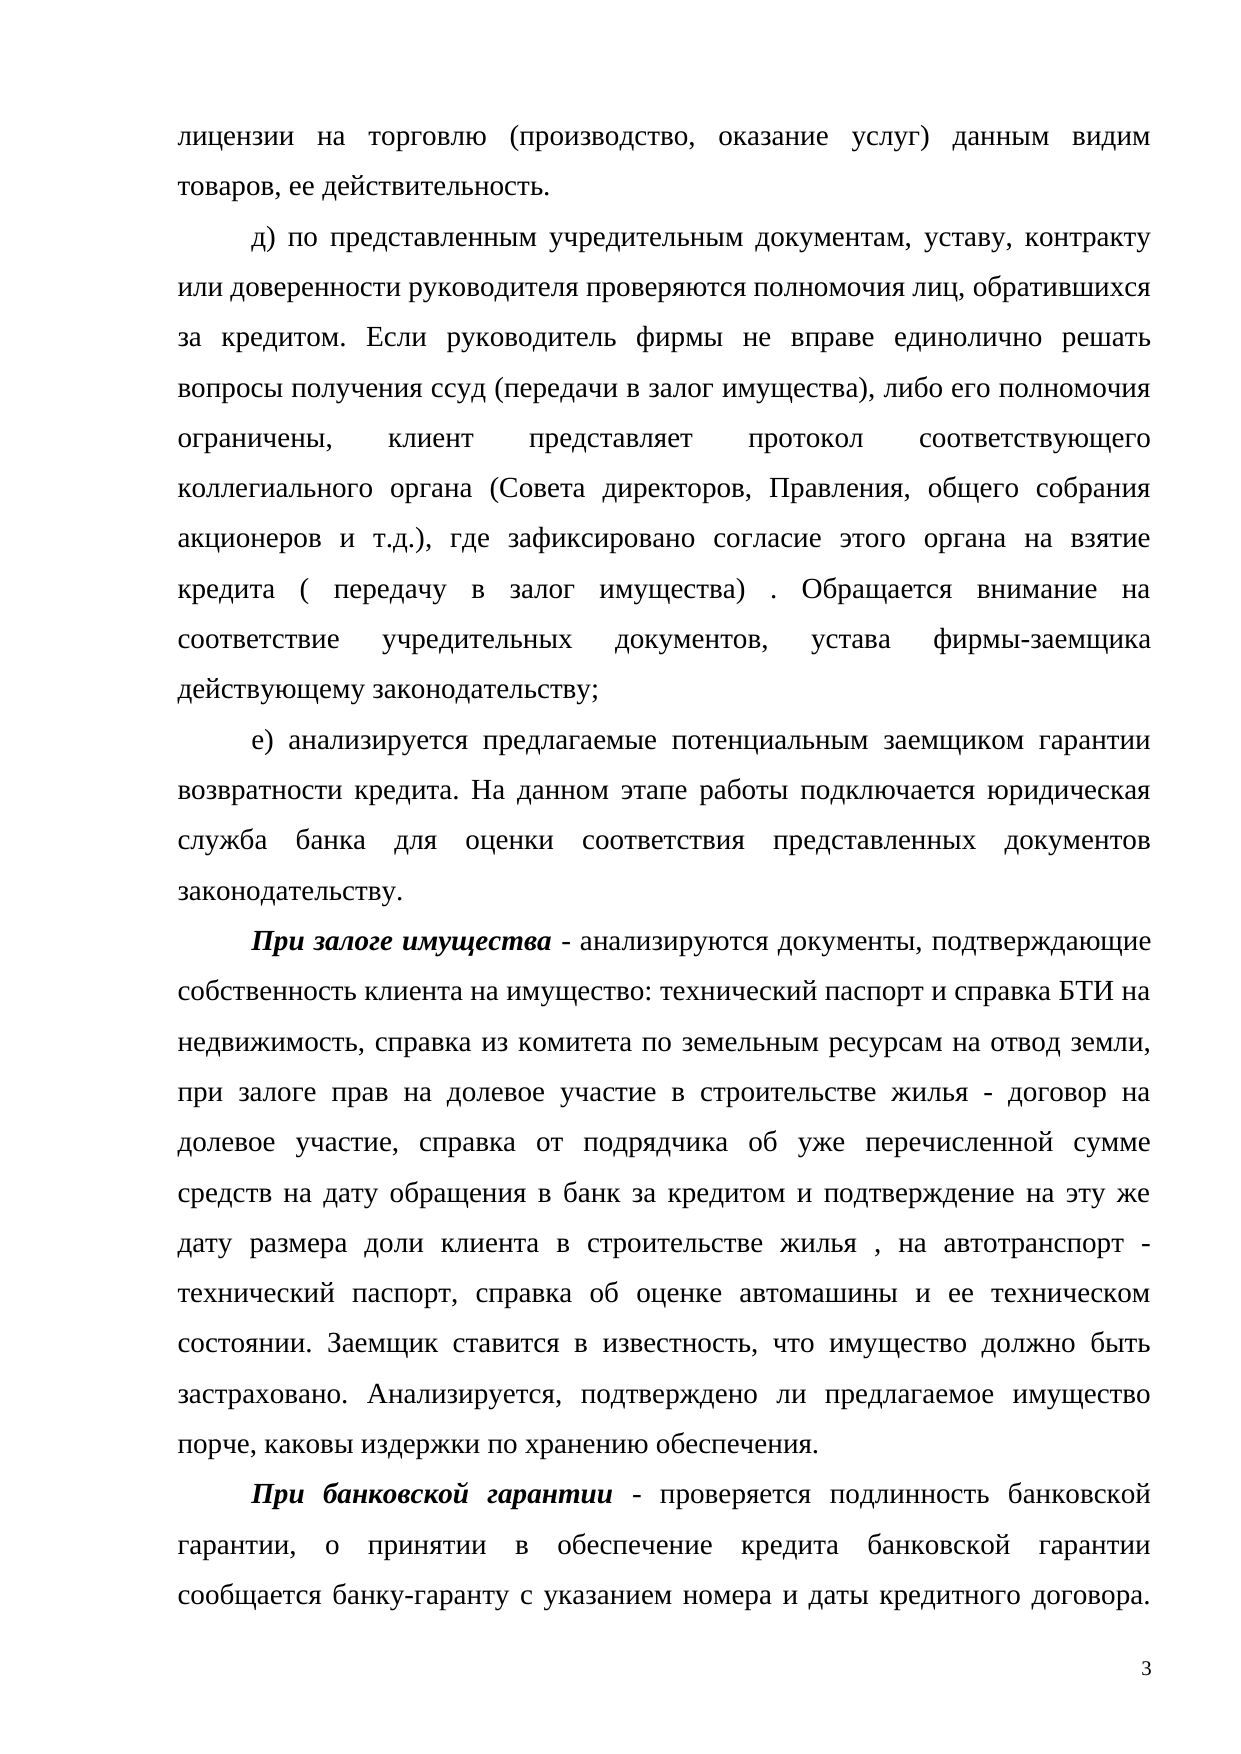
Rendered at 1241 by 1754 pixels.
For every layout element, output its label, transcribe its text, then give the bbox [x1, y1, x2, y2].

text При залоге имущества - анализируются документы, подтверждающие собственность клиента на имущество: технический паспорт и справка БТИ на недвижимость, справка из комитета по земельным ресурсам на отвод земли, при залоге прав на долевое участие в строительстве жилья - договор на долевое участие, справка от подрядчика об уже перечисленной сумме средств на дату обращения в банк за кредитом и подтверждение на эту же дату размера доли клиента в строительстве жилья , на автотранспорт - технический паспорт, справка об оценке автомашины и ее техническом состоянии. Заемщик ставится в известность, что имущество должно быть застраховано. Анализируется, подтверждено ли предлагаемое имущество порче, каковы издержки по хранению обеспечения. [177, 923, 1152, 1460]
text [177, 118, 1152, 202]
text е) анализируется предлагаемые потенциальным заемщиком гарантии возвратности кредита. На данном этапе работы подключается юридическая служба банка для оценки соответствия представленных документов законодательству. [177, 722, 1152, 906]
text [177, 1477, 1152, 1611]
text д) по представленным учредительным документам, уставу, контракту или доверенности руководителя проверяются полномочия лиц, обратившихся за кредитом. Если руководитель фирмы не вправе единолично решать вопросы получения ссуд (передачи в залог имущества), либо его полномочия ограничены, клиент представляет протокол соответствующего коллегиального органа (Совета директоров, Правления, общего собрания акционеров и т.д.), где зафиксировано согласие этого органа на взятие кредита ( передачу в залог имущества) . Обращается внимание на соответствие учредительных документов, устава фирмы-заемщика действующему законодательству; [177, 219, 1152, 705]
